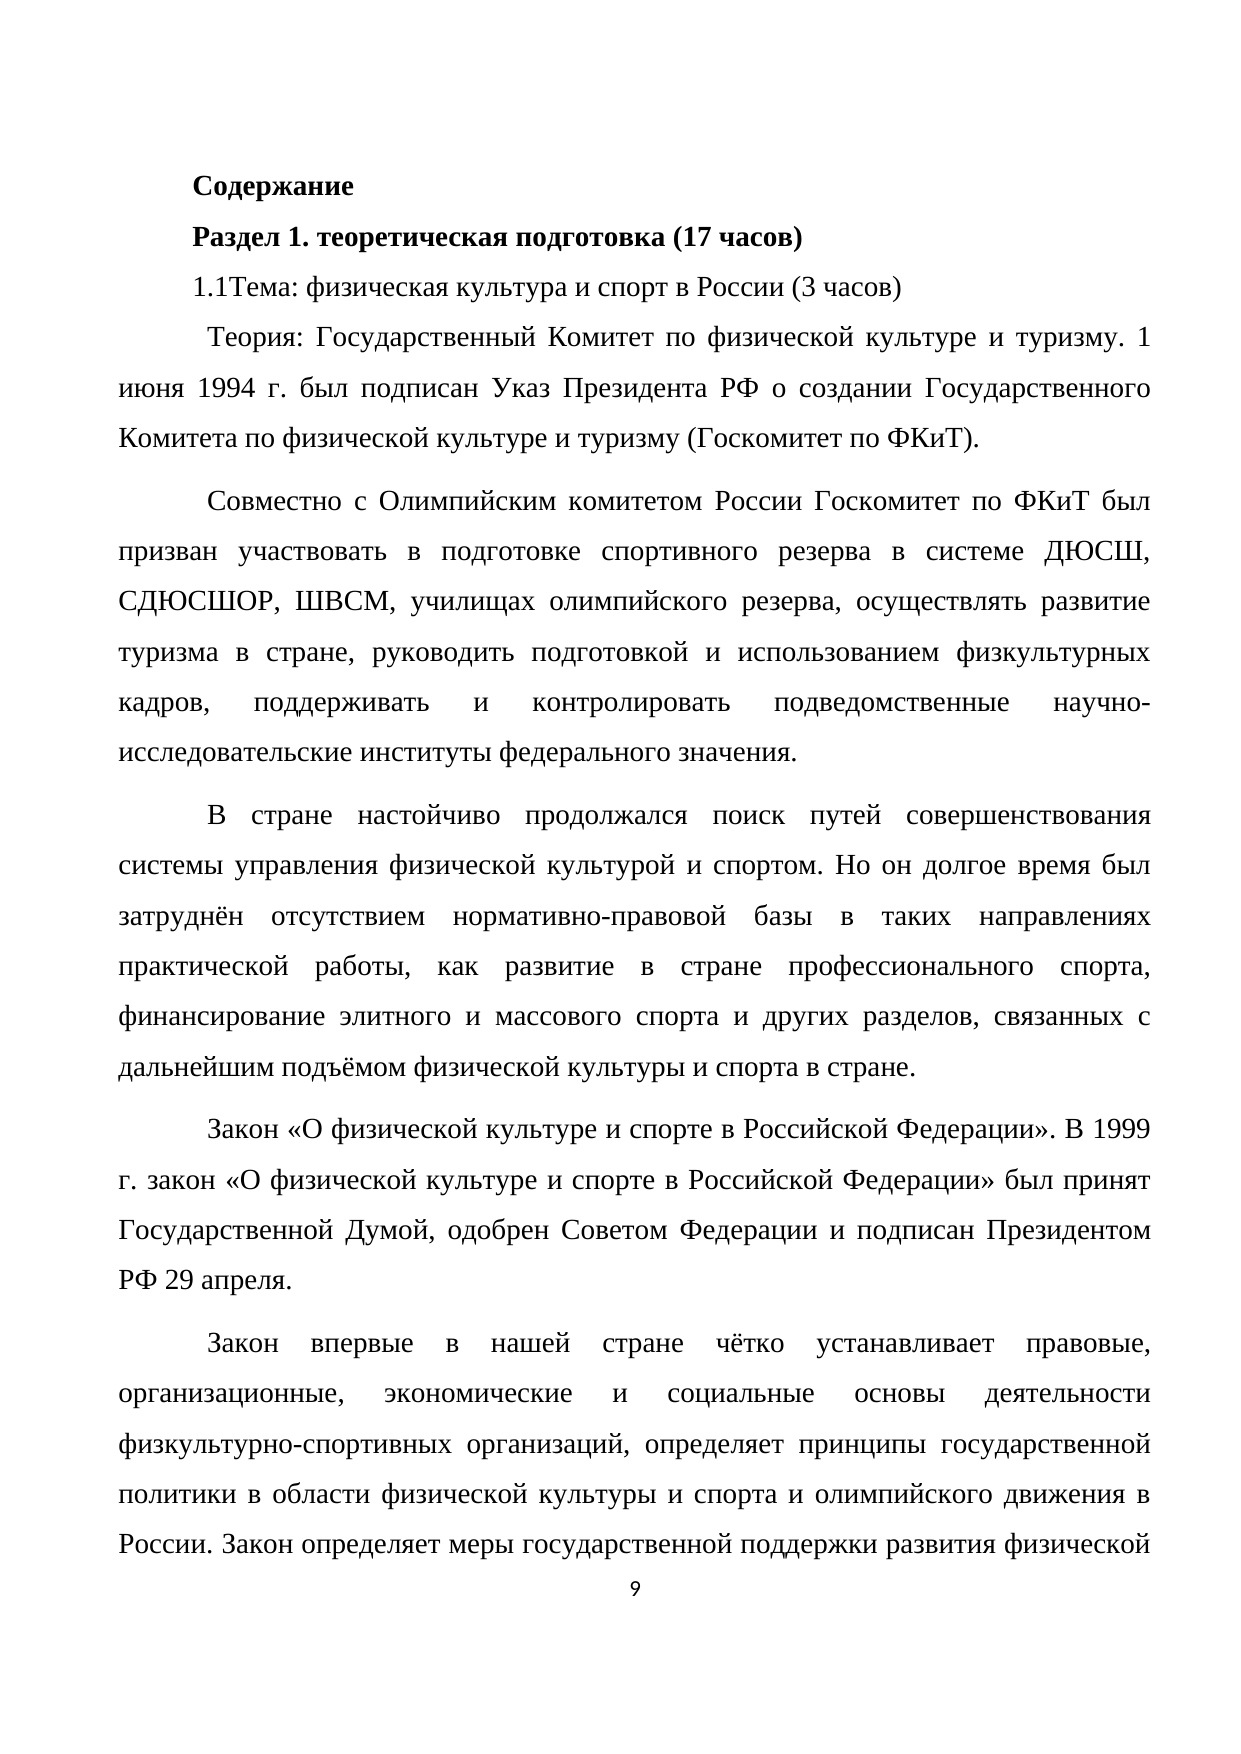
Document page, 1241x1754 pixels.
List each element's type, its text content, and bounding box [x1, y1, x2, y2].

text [118, 1325, 1152, 1560]
text Раздел 1. теоретическая подготовка (17 часов) [118, 219, 1152, 252]
text Закон «О физической культуре и спорте в Российской Федерации». В 1999 г. закон «О физической культуре и спорте в Российской Федерации» был принят Государственной Думой, одобрен Советом Федерации и подписан Президентом РФ 29 апреля. [118, 1112, 1152, 1296]
text Содержание [118, 168, 1152, 202]
text Теория: Государственный Комитет по физической культуре и туризму. 1 июня 1994 г. был подписан Указ Президента РФ о создании Государственного Комитета по физической культуре и туризму (Госкомитет по ФКиТ). [118, 319, 1152, 453]
text 1.1Тема: физическая культура и спорт в России (3 часов) [118, 269, 1152, 303]
text В стране настойчиво продолжался поиск путей совершенствования системы управления физической культурой и спортом. Но он долгое время был затруднён отсутствием нормативно-правовой базы в таких направлениях практической работы, как развитие в стране профессионального спорта, финансирование элитного и массового спорта и других разделов, связанных с дальнейшим подъёмом физической культуры и спорта в стране. [118, 797, 1152, 1082]
text Совместно с Олимпийским комитетом России Госкомитет по ФКиТ был призван участвовать в подготовке спортивного резерва в системе ДЮСШ, СДЮСШОР, ШВСМ, училищах олимпийского резерва, осуществлять развитие туризма в стране, руководить подготовкой и использованием физкультурных кадров, поддерживать и контролировать подведомственные научно-исследовательские институты федерального значения. [118, 483, 1152, 768]
